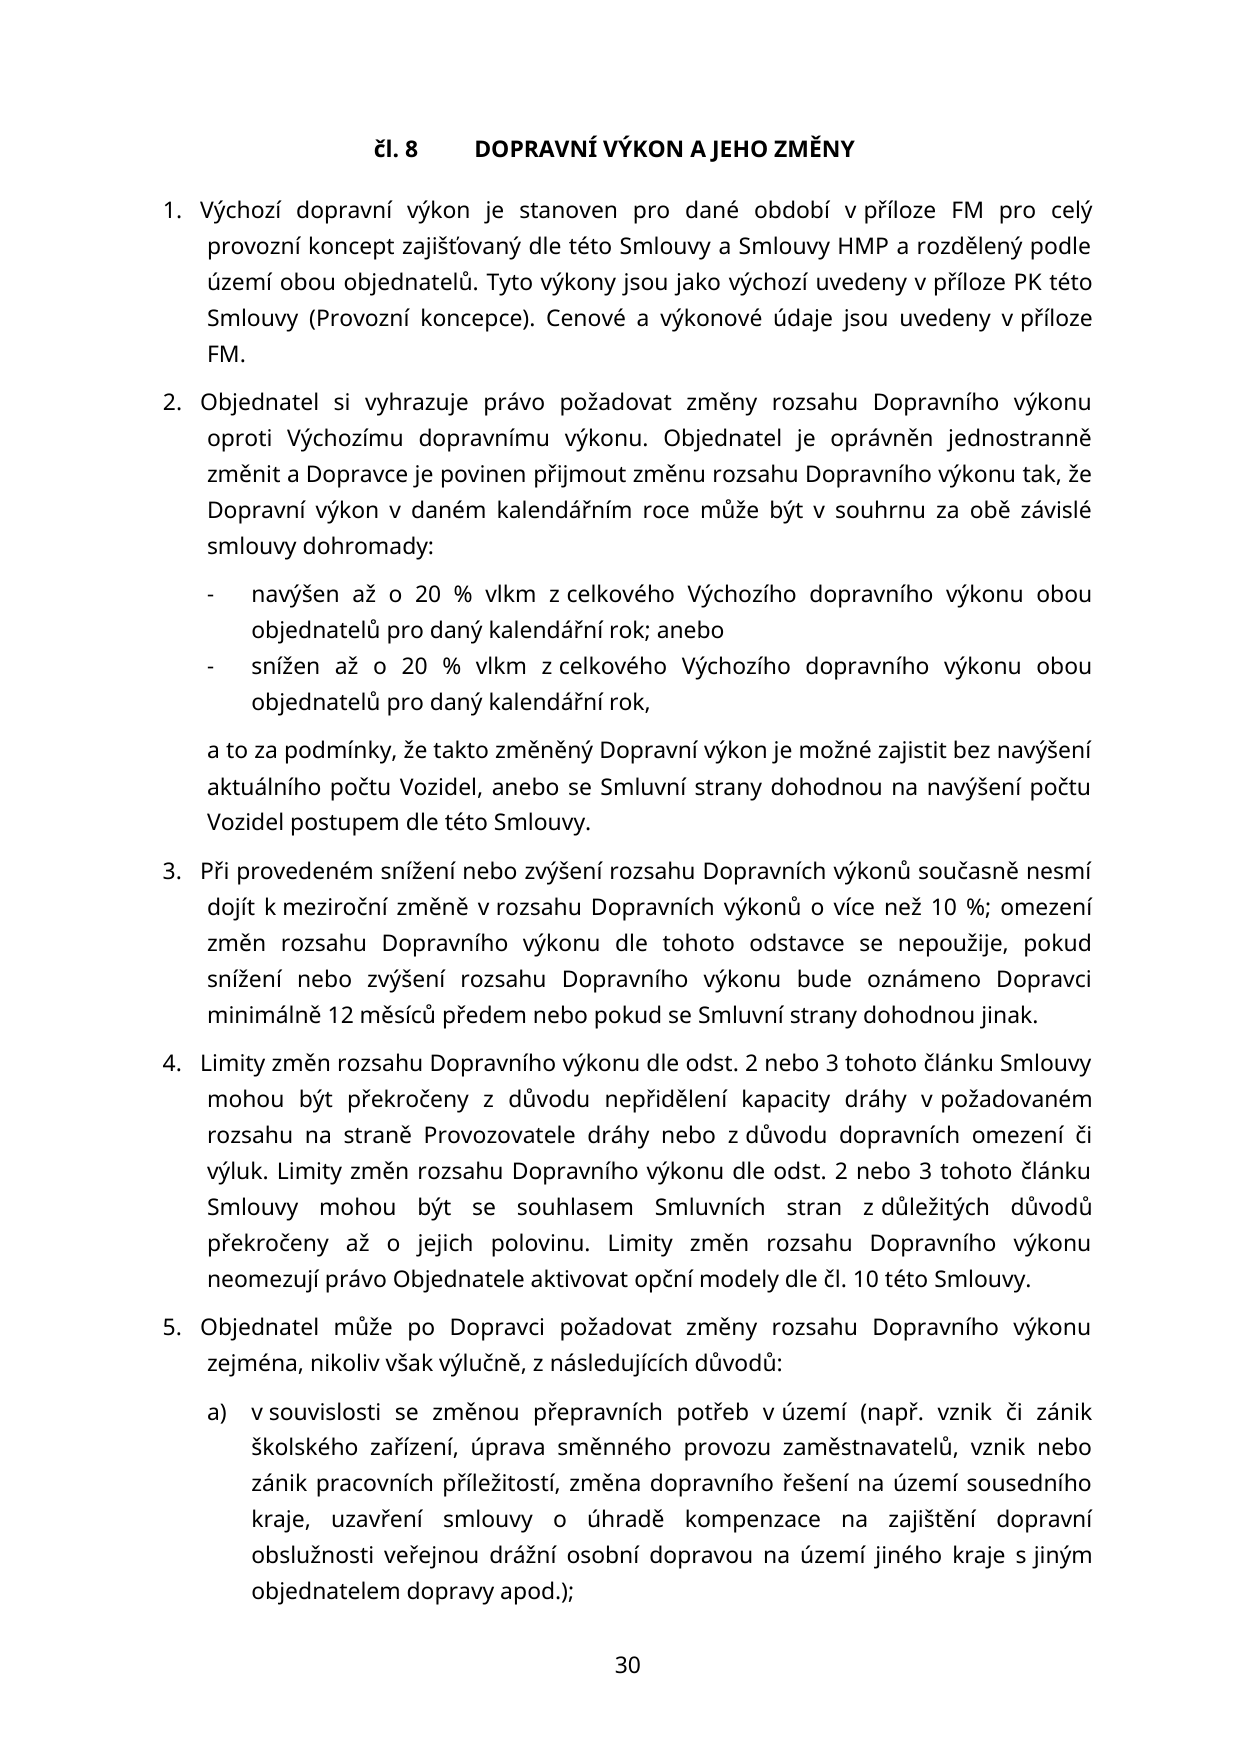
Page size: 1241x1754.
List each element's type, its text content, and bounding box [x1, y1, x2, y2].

list Při provedeném snížení nebo zvýšení rozsahu Dopravních výkonů současně nesmí dojít k meziroční změně v rozsahu Dopravních výkonů o více než 10 %; omezení změn rozsahu Dopravního výkonu dle tohoto odstavce se nepoužije, pokud snížení nebo zvýšení rozsahu Dopravního výkonu bude oznámeno Dopravci minimálně 12 měsíců předem nebo pokud se Smluvní strany dohodnou jinak. [162, 855, 1093, 1030]
list navýšen až o 20 % vlkm z celkového Výchozího dopravního výkonu obou objednatelů pro daný kalendářní rok; anebo [207, 578, 1093, 645]
list v souvislosti se změnou přepravních potřeb v území (např. vznik či zánik školského zařízení, úprava směnného provozu zaměstnavatelů, vznik nebo zánik pracovních příležitostí, změna dopravního řešení na území sousedního kraje, uzavření smlouvy o úhradě kompenzace na zajištění dopravní obslužnosti veřejnou drážní osobní dopravou na území jiného kraje s jiným objednatelem dopravy apod.); [207, 1395, 1093, 1606]
list Objednatel si vyhrazuje právo požadovat změny rozsahu Dopravního výkonu oproti Výchozímu dopravnímu výkonu. Objednatel je oprávněn jednostranně změnit a Dopravce je povinen přijmout změnu rozsahu Dopravního výkonu tak, že Dopravní výkon v daném kalendářním roce může být v souhrnu za obě závislé smlouvy dohromady: [163, 386, 1093, 561]
list Výchozí dopravní výkon je stanoven pro dané období v příloze FM pro celý provozní koncept zajišťovaný dle této Smlouvy a Smlouvy HMP a rozdělený podle území obou objednatelů. Tyto výkony jsou jako výchozí uvedeny v příloze PK této Smlouvy (Provozní koncepce). Cenové a výkonové údaje jsou uvedeny v příloze FM. [163, 194, 1093, 369]
text a to za podmínky, že takto změněný Dopravní výkon je možné zajistit bez navýšení aktuálního počtu Vozidel, anebo se Smluvní strany dohodnou na navýšení počtu Vozidel postupem dle této Smlouvy. [207, 734, 1093, 838]
subtitle DOPRAVNÍ VÝKON A JEHO ZMĚNY [162, 133, 1093, 164]
list snížen až o 20 % vlkm z celkového Výchozího dopravního výkonu obou objednatelů pro daný kalendářní rok, [207, 650, 1093, 717]
list Objednatel může po Dopravci požadovat změny rozsahu Dopravního výkonu zejména, nikoliv však výlučně, z následujících důvodů: [162, 1311, 1093, 1378]
list Limity změn rozsahu Dopravního výkonu dle odst. 2 nebo 3 tohoto článku Smlouvy mohou být překročeny z důvodu nepřidělení kapacity dráhy v požadovaném rozsahu na straně Provozovatele dráhy nebo z důvodu dopravních omezení či výluk. Limity změn rozsahu Dopravního výkonu dle odst. 2 nebo 3 tohoto článku Smlouvy mohou být se souhlasem Smluvních stran z důležitých důvodů překročeny až o jejich polovinu. Limity změn rozsahu Dopravního výkonu neomezují právo Objednatele aktivovat opční modely dle čl. 10 této Smlouvy. [162, 1047, 1093, 1294]
